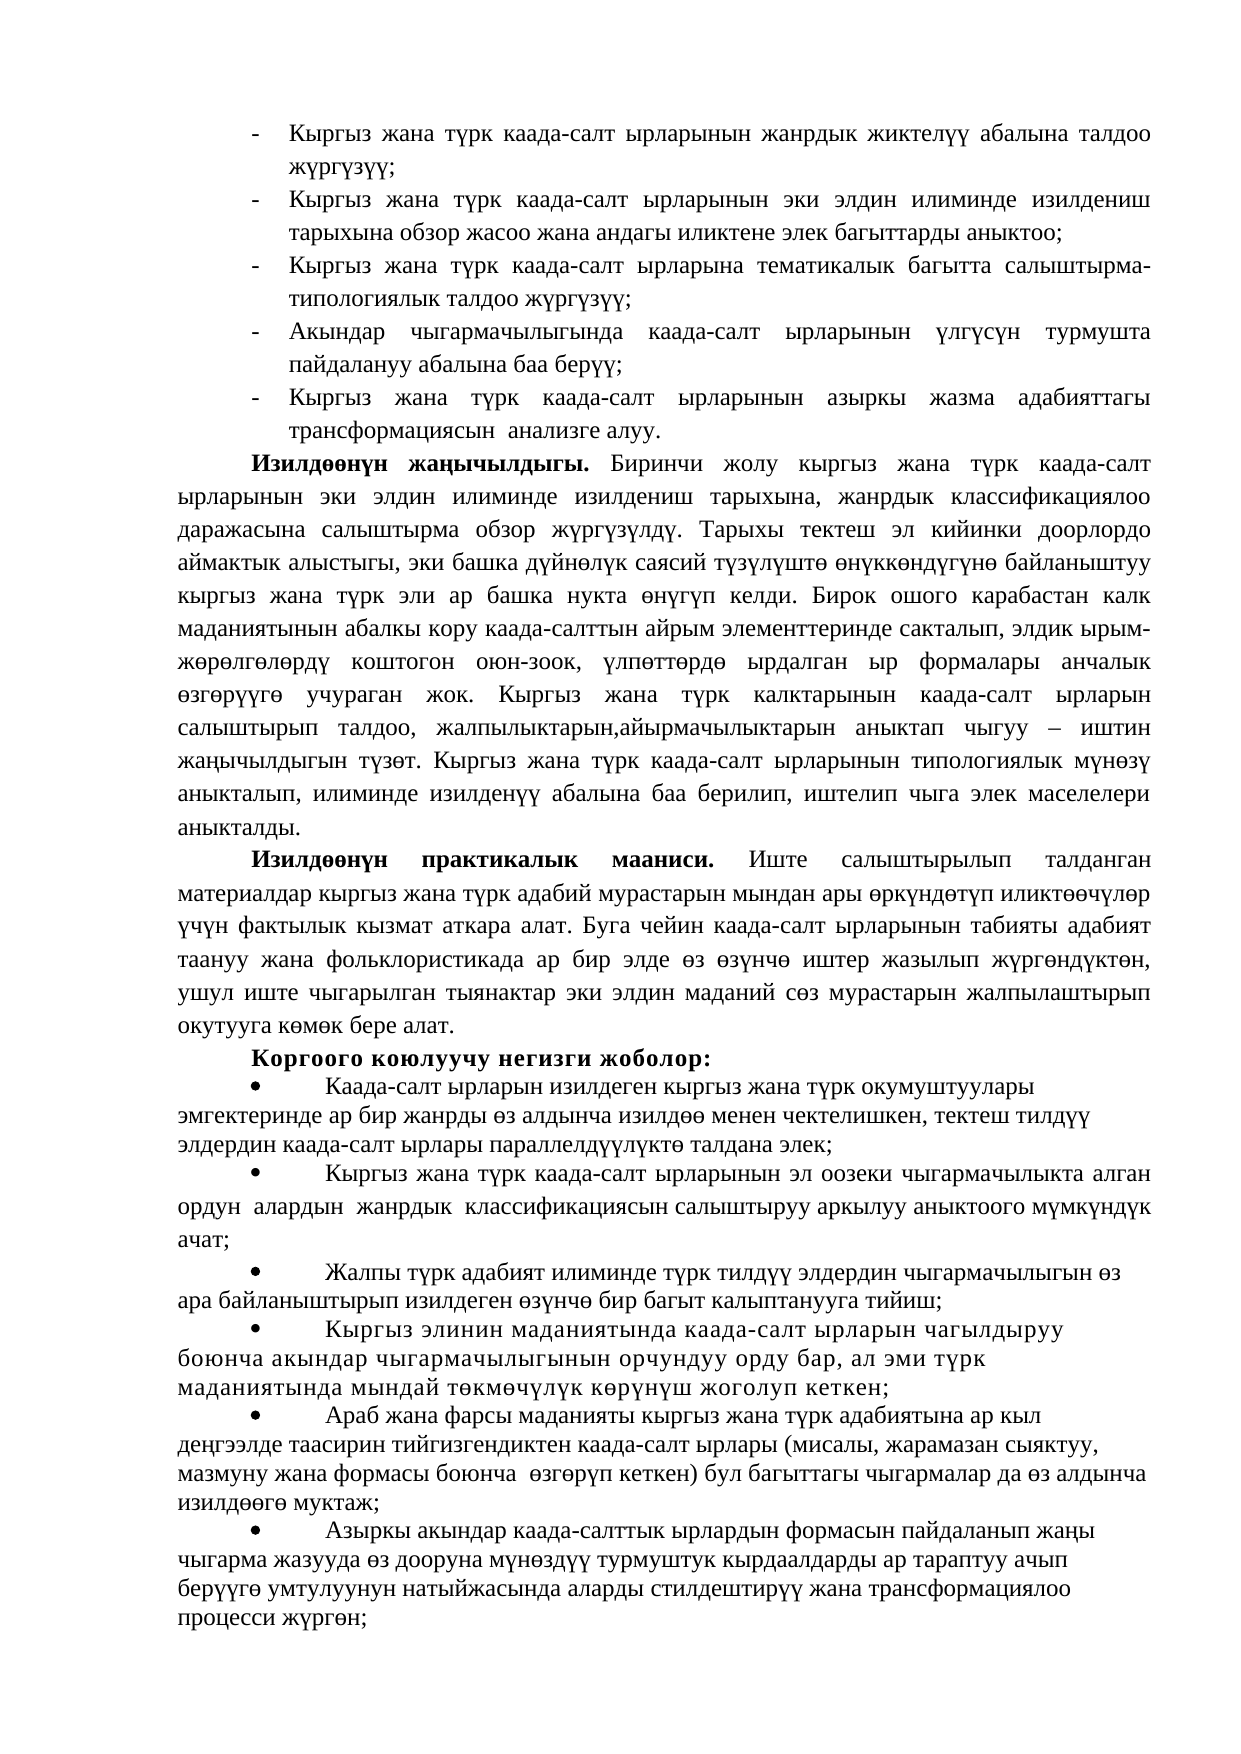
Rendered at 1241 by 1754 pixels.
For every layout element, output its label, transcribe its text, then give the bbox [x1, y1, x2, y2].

text Изилдөөнүн практикалык мааниси. Иште салыштырылып талданган материалдар кыргыз жана түрк адабий мурастарын мындан ары өркүндөтүп иликтөөчүлөр үчүн фактылык кызмат аткара алат. Буга чейин каада-салт ырларынын табияты адабият таануу жана фольклористикада ар бир элде өз өзүнчө иштер жазылып жүргөндүктөн, ушул иште чыгарылган тыянактар эки элдин маданий сөз мурастарын жалпылаштырып окутууга көмөк бере алат. [177, 844, 1152, 1038]
list Азыркы акындар каада-салттык ырлардын формасын пайдаланып жаңы чыгарма жазууда өз дооруна мүнөздүү турмуштук кырдаалдарды ар тараптуу ачып берүүгө умтулуунун натыйжасында аларды стилдештирүү жана трансформациялоо процесси жүргөн; [177, 1516, 1152, 1631]
list Кыргыз элинин маданиятында каада-салт ырларын чагылдыруу боюнча акындар чыгармачылыгынын орчундуу орду бар, ал эми түрк маданиятында мындай төкмөчүлүк көрүнүш жоголуп кеткен; [177, 1314, 1152, 1401]
list Кыргыз жана түрк каада-салт ырларынын эки элдин илиминде изилдениш тарыхына обзор жасоо жана андагы иликтене элек багыттарды аныктоо; [251, 184, 1152, 246]
list Кыргыз жана түрк каада-салт ырларына тематикалык багытта салыштырма-типологиялык талдоо жүргүзүү; [251, 250, 1152, 312]
list Акындар чыгармачылыгында каада-салт ырларынын үлгүсүн турмушта пайдалануу абалына баа берүү; [251, 316, 1152, 378]
text Изилдөөнүн жаңычылдыгы. Биринчи жолу кыргыз жана түрк каада-салт ырларынын эки элдин илиминде изилдениш тарыхына, жанрдык классификациялоо даражасына салыштырма обзор жүргүзүлдү. Тарыхы тектеш эл кийинки доорлордо аймактык алыстыгы, эки башка дүйнөлүк саясий түзүлүштө өнүккөндүгүнө байланыштуу кыргыз жана түрк эли ар башка нукта өнүгүп келди. Бирок ошого карабастан калк маданиятынын абалкы кору каада-салттын айрым элементтеринде сакталып, элдик ырым-жөрөлгөлөрдү коштогон оюн-зоок, үлпөттөрдө ырдалган ыр формалары анчалык өзгөрүүгө учураган жок. Кыргыз жана түрк калктарынын каада-салт ырларын салыштырып талдоо, жалпылыктарын,айырмачылыктарын аныктап чыгуу – иштин жаңычылдыгын түзөт. Кыргыз жана түрк каада-салт ырларынын типологиялык мүнөзү аныкталып, илиминде изилденүү абалына баа берилип, иштелип чыга элек маселелери аныкталды. [177, 448, 1152, 840]
list Кыргыз жана түрк каада-салт ырларынын жанрдык жиктелүү абалына талдоо жүргүзүү; [251, 118, 1152, 180]
list Каада-салт ырларын изилдеген кыргыз жана түрк окумуштуулары эмгектеринде ар бир жанрды өз алдынча изилдөө менен чектелишкен, тектеш тилдүү элдердин каада-салт ырлары параллелдүүлүктө талдана элек; [177, 1071, 1152, 1158]
list Кыргыз жана түрк каада-салт ырларынын эл оозеки чыгармачылыкта алган ордун алардын жанрдык классификациясын салыштыруу аркылуу аныктоого мүмкүндүк ачат; [177, 1158, 1152, 1252]
text Коргоого коюлуучу негизги жоболор: [177, 1043, 1152, 1071]
list Араб жана фарсы маданияты кыргыз жана түрк адабиятына ар кыл деңгээлде таасирин тийгизгендиктен каада-салт ырлары (мисалы, жарамазан сыяктуу, мазмуну жана формасы боюнча өзгөрүп кеткен) бул багыттагы чыгармалар да өз алдынча изилдөөгө муктаж; [177, 1401, 1152, 1516]
list Жалпы түрк адабият илиминде түрк тилдүү элдердин чыгармачылыгын өз ара байланыштырып изилдеген өзүнчө бир багыт калыптанууга тийиш; [177, 1257, 1152, 1314]
list Кыргыз жана түрк каада-салт ырларынын азыркы жазма адабияттагы трансформациясын анализге алуу. [251, 382, 1152, 444]
